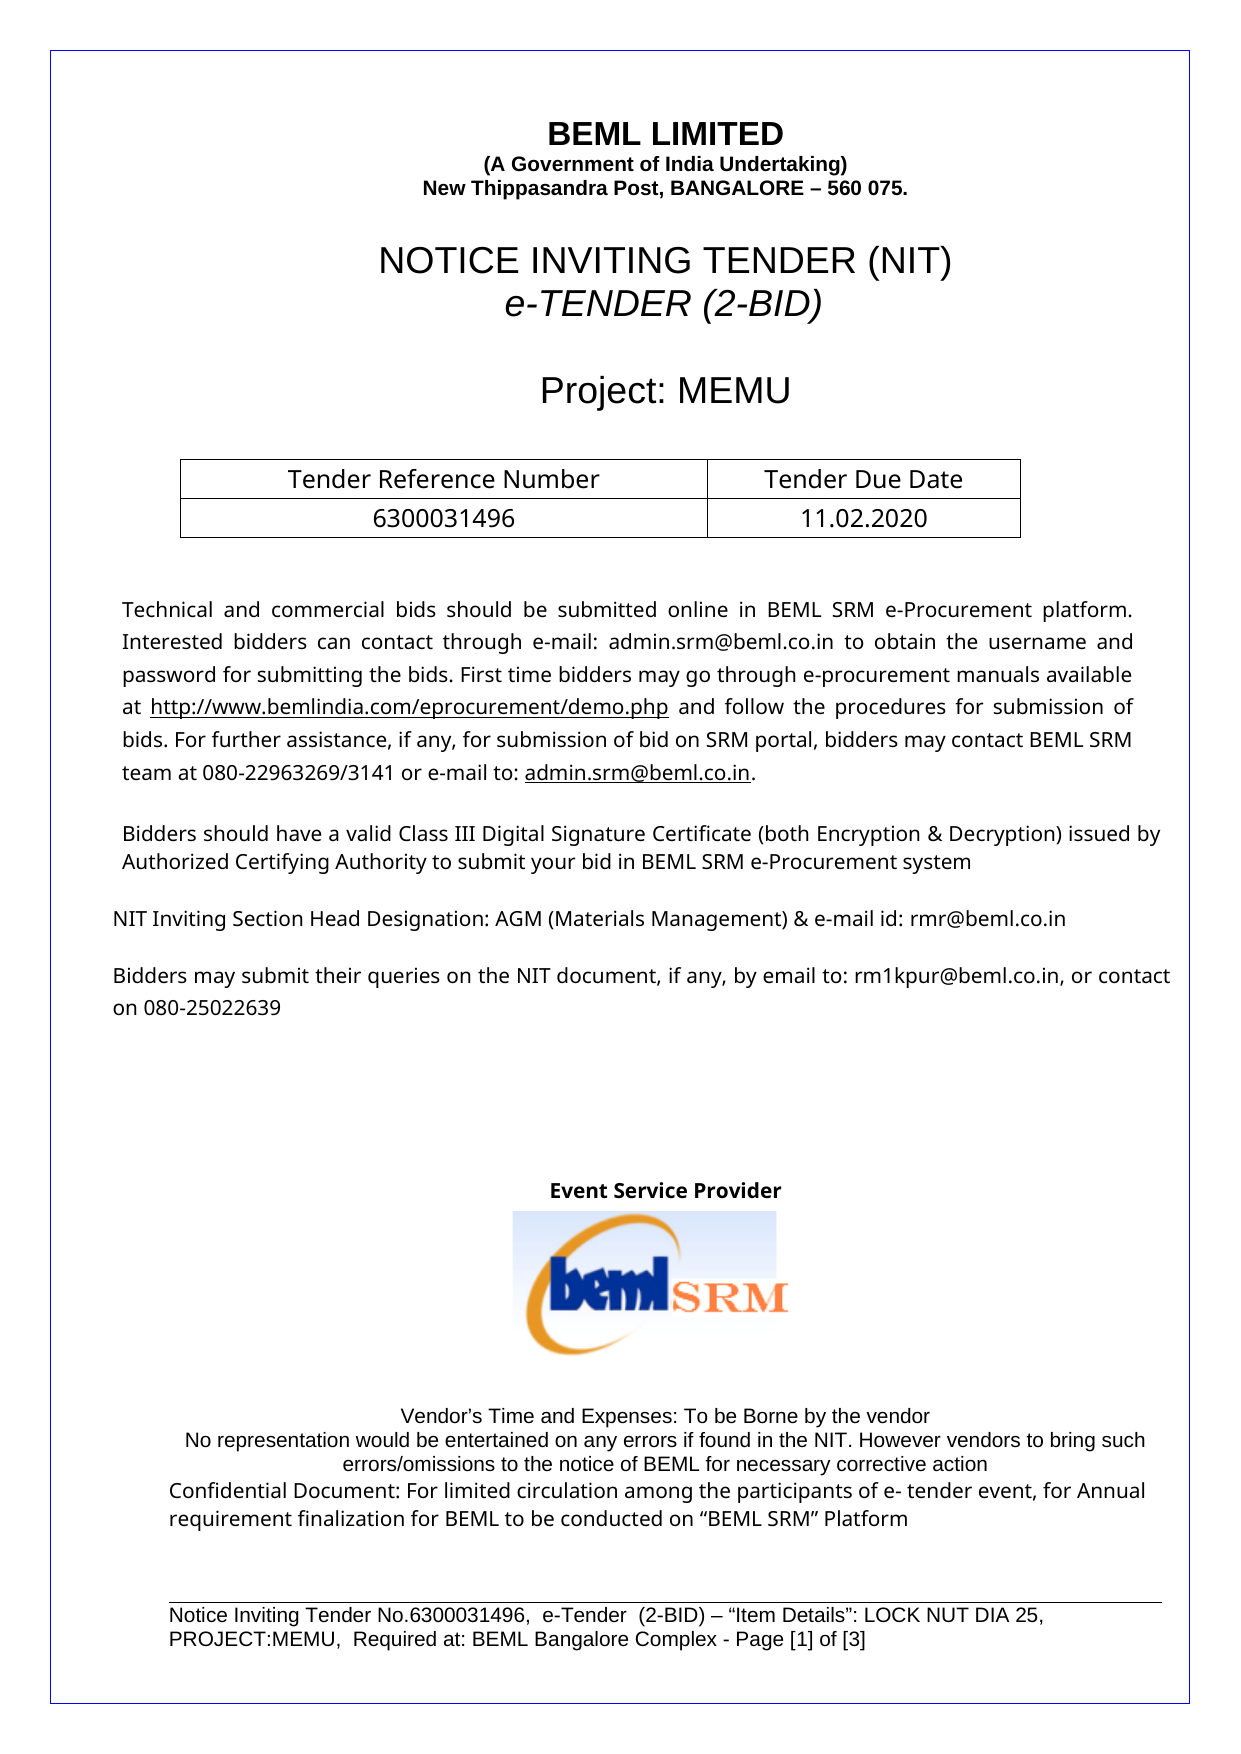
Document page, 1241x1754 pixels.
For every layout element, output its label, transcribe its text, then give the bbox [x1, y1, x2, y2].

table_header Tender Reference Number [181, 460, 707, 498]
picture [512, 1211, 797, 1366]
text Event Service Provider [169, 1177, 1162, 1205]
text BEML LIMITED [169, 114, 1162, 152]
text New Thippasandra Post, BANGALORE – 560 075. [169, 176, 1162, 200]
text e-TENDER (2-BID) [169, 282, 1162, 325]
text Project: MEMU [169, 368, 1162, 411]
table_header Tender Due Date [708, 460, 1020, 498]
text (A Government of India Undertaking) [169, 152, 1162, 176]
table_cell 6300031496 [181, 499, 707, 537]
text Technical and commercial bids should be submitted online in BEML SRM e-Procurement platform. Interested bidders can contact through e-mail: admin.srm@beml.co.in to obtain the username and password for submitting the bids. First time bidders may go through e-procurement manuals available at http://www.bemlindia.com/eprocurement/demo.php and follow the procedures for submission of bids. For further assistance, if any, for submission of bid on SRM portal, bidders may contact BEML SRM team at 080-22963269/3141 or e-mail to: admin.srm@beml.co.in. [122, 595, 1134, 786]
text Confidential Document: For limited circulation among the participants of e- tender event, for Annual requirement finalization for BEML to be conducted on “BEML SRM” Platform [169, 1476, 1162, 1533]
text No representation would be entertained on any errors if found in the NIT. However vendors to bring such errors/omissions to the notice of BEML for necessary corrective action [169, 1428, 1162, 1476]
table_cell 11.02.2020 [708, 499, 1020, 537]
text Bidders may submit their queries on the NIT document, if any, by email to: rm1kpur@beml.co.in, or contact on 080-25022639 [112, 961, 1172, 1022]
text NOTICE INVITING TENDER (NIT) [169, 238, 1162, 282]
text NIT Inviting Section Head Designation: AGM (Materials Management) & e-mail id: rmr@beml.co.in [112, 904, 1162, 932]
text Vendor’s Time and Expenses: To be Borne by the vendor [169, 1404, 1162, 1428]
text Bidders should have a valid Class III Digital Signature Certificate (both Encryption & Decryption) issued by Authorized Certifying Authority to submit your bid in BEML SRM e-Procurement system [122, 819, 1162, 876]
